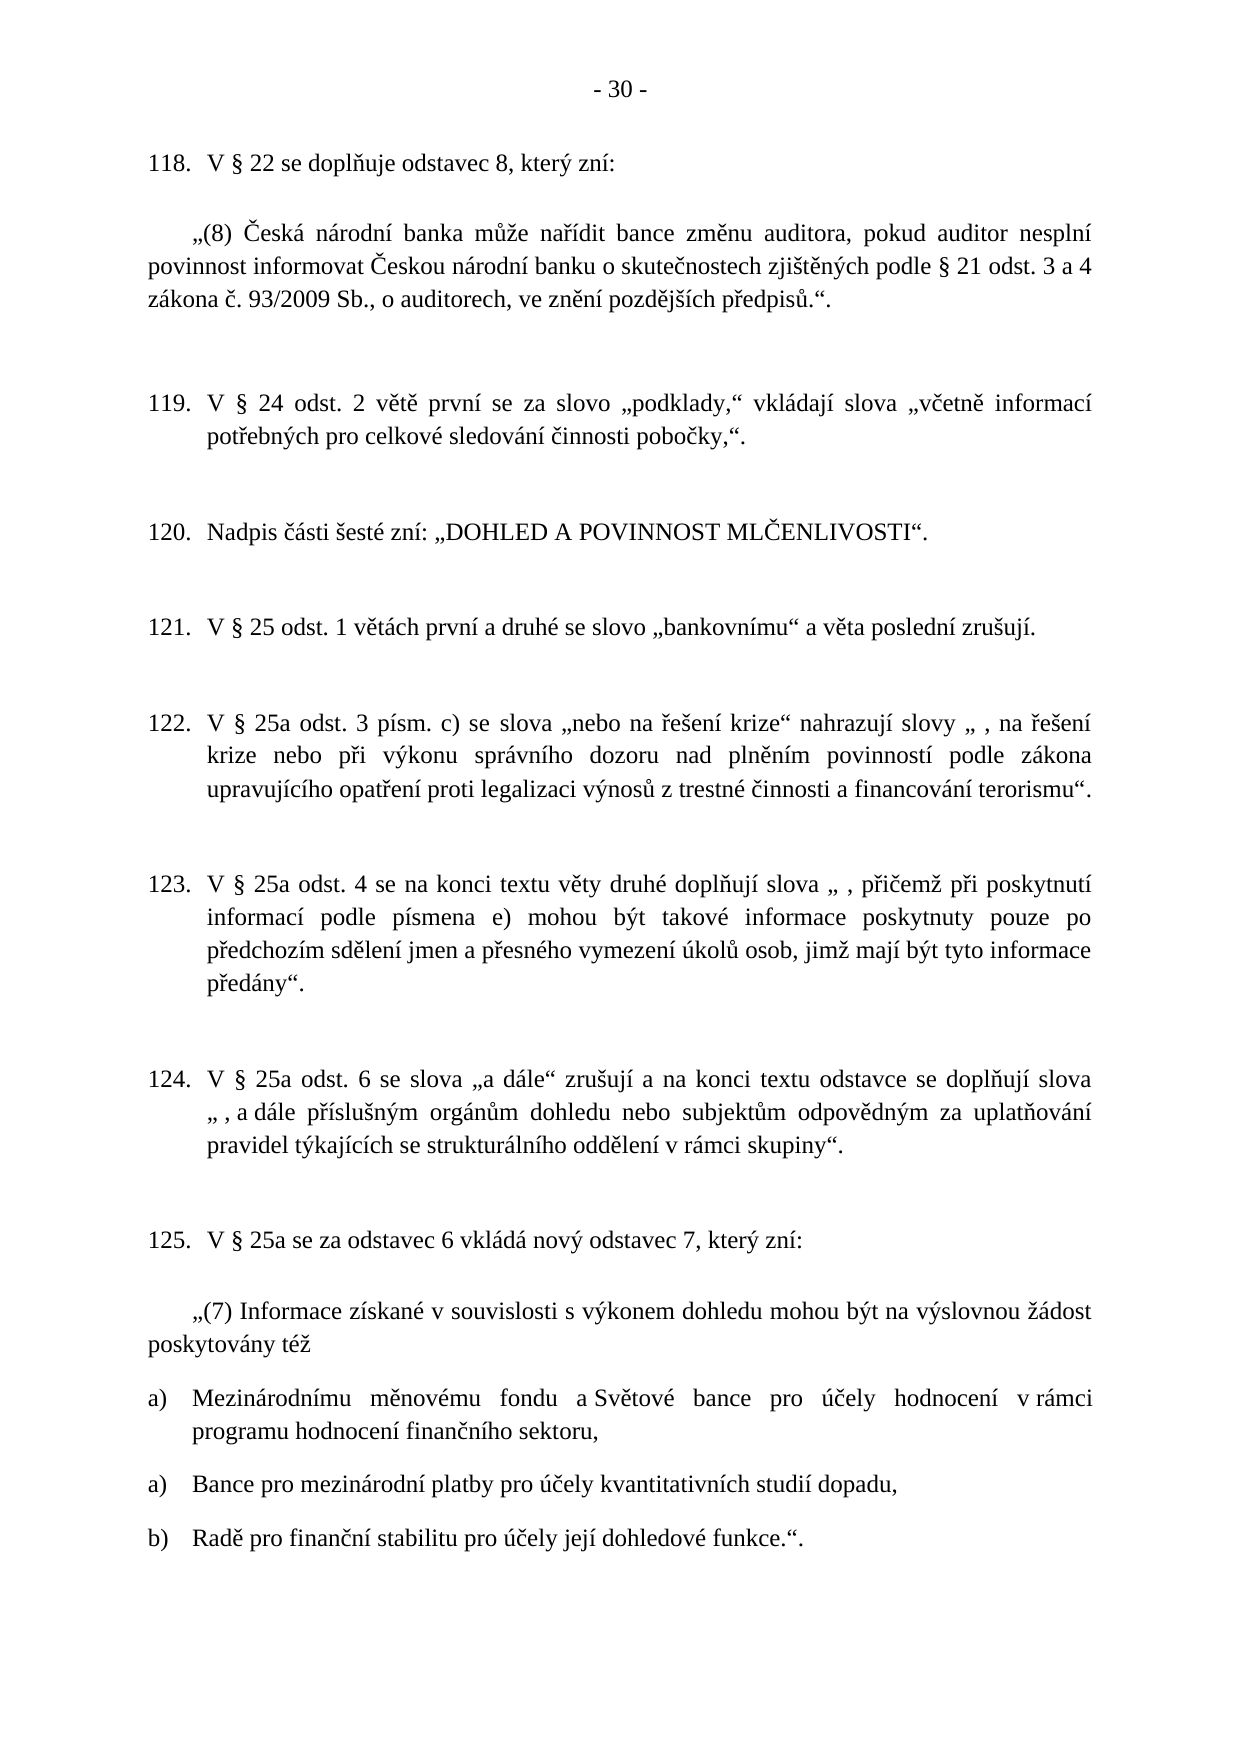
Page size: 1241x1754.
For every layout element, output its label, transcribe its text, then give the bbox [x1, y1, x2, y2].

text V § 22 se doplňuje odstavec 8, který zní: [148, 148, 1093, 176]
text V § 25a odst. 6 se slova „a dále“ zrušují a na konci textu odstavce se doplňují slova „ , a dále příslušným orgánům dohledu nebo subjektům odpovědným za uplatňování pravidel týkajících se strukturálního oddělení v rámci skupiny“. [148, 1064, 1093, 1158]
text V § 25a odst. 3 písm. c) se slova „nebo na řešení krize“ nahrazují slovy „ , na řešení krize nebo při výkonu správního dozoru nad plněním povinností podle zákona upravujícího opatření proti legalizaci výnosů z trestné činnosti a financování terorismu“. [148, 708, 1093, 802]
text V § 25 odst. 1 větách první a druhé se slovo „bankovnímu“ a věta poslední zrušují. [148, 612, 1093, 641]
text Radě pro finanční stabilitu pro účely její dohledové funkce.“. [148, 1523, 1093, 1552]
list Bance pro mezinárodní platby pro účely kvantitativních studií dopadu, [148, 1469, 1093, 1498]
text V § 25a odst. 4 se na konci textu věty druhé doplňují slova „ , přičemž při poskytnutí informací podle písmena e) mohou být takové informace poskytnuty pouze po předchozím sdělení jmen a přesného vymezení úkolů osob, jimž mají být tyto informace předány“. [148, 869, 1093, 997]
text Nadpis části šesté zní: „DOHLED A POVINNOST MLČENLIVOSTI“. [148, 517, 1093, 545]
text „(8) Česká národní banka může nařídit bance změnu auditora, pokud auditor nesplní povinnost informovat Českou národní banku o skutečnostech zjištěných podle § 21 odst. 3 a 4 zákona č. 93/2009 Sb., o auditorech, ve znění pozdějších předpisů.“. [148, 218, 1093, 313]
text „(7) Informace získané v souvislosti s výkonem dohledu mohou být na výslovnou žádost poskytovány též [148, 1296, 1093, 1358]
text V § 25a se za odstavec 6 vkládá nový odstavec 7, který zní: [148, 1225, 1093, 1254]
list Mezinárodnímu měnovému fondu a Světové bance pro účely hodnocení v rámci programu hodnocení finančního sektoru, [148, 1383, 1093, 1444]
text V § 24 odst. 2 větě první se za slovo „podklady,“ vkládají slova „včetně informací potřebných pro celkové sledování činnosti pobočky,“. [148, 388, 1093, 450]
